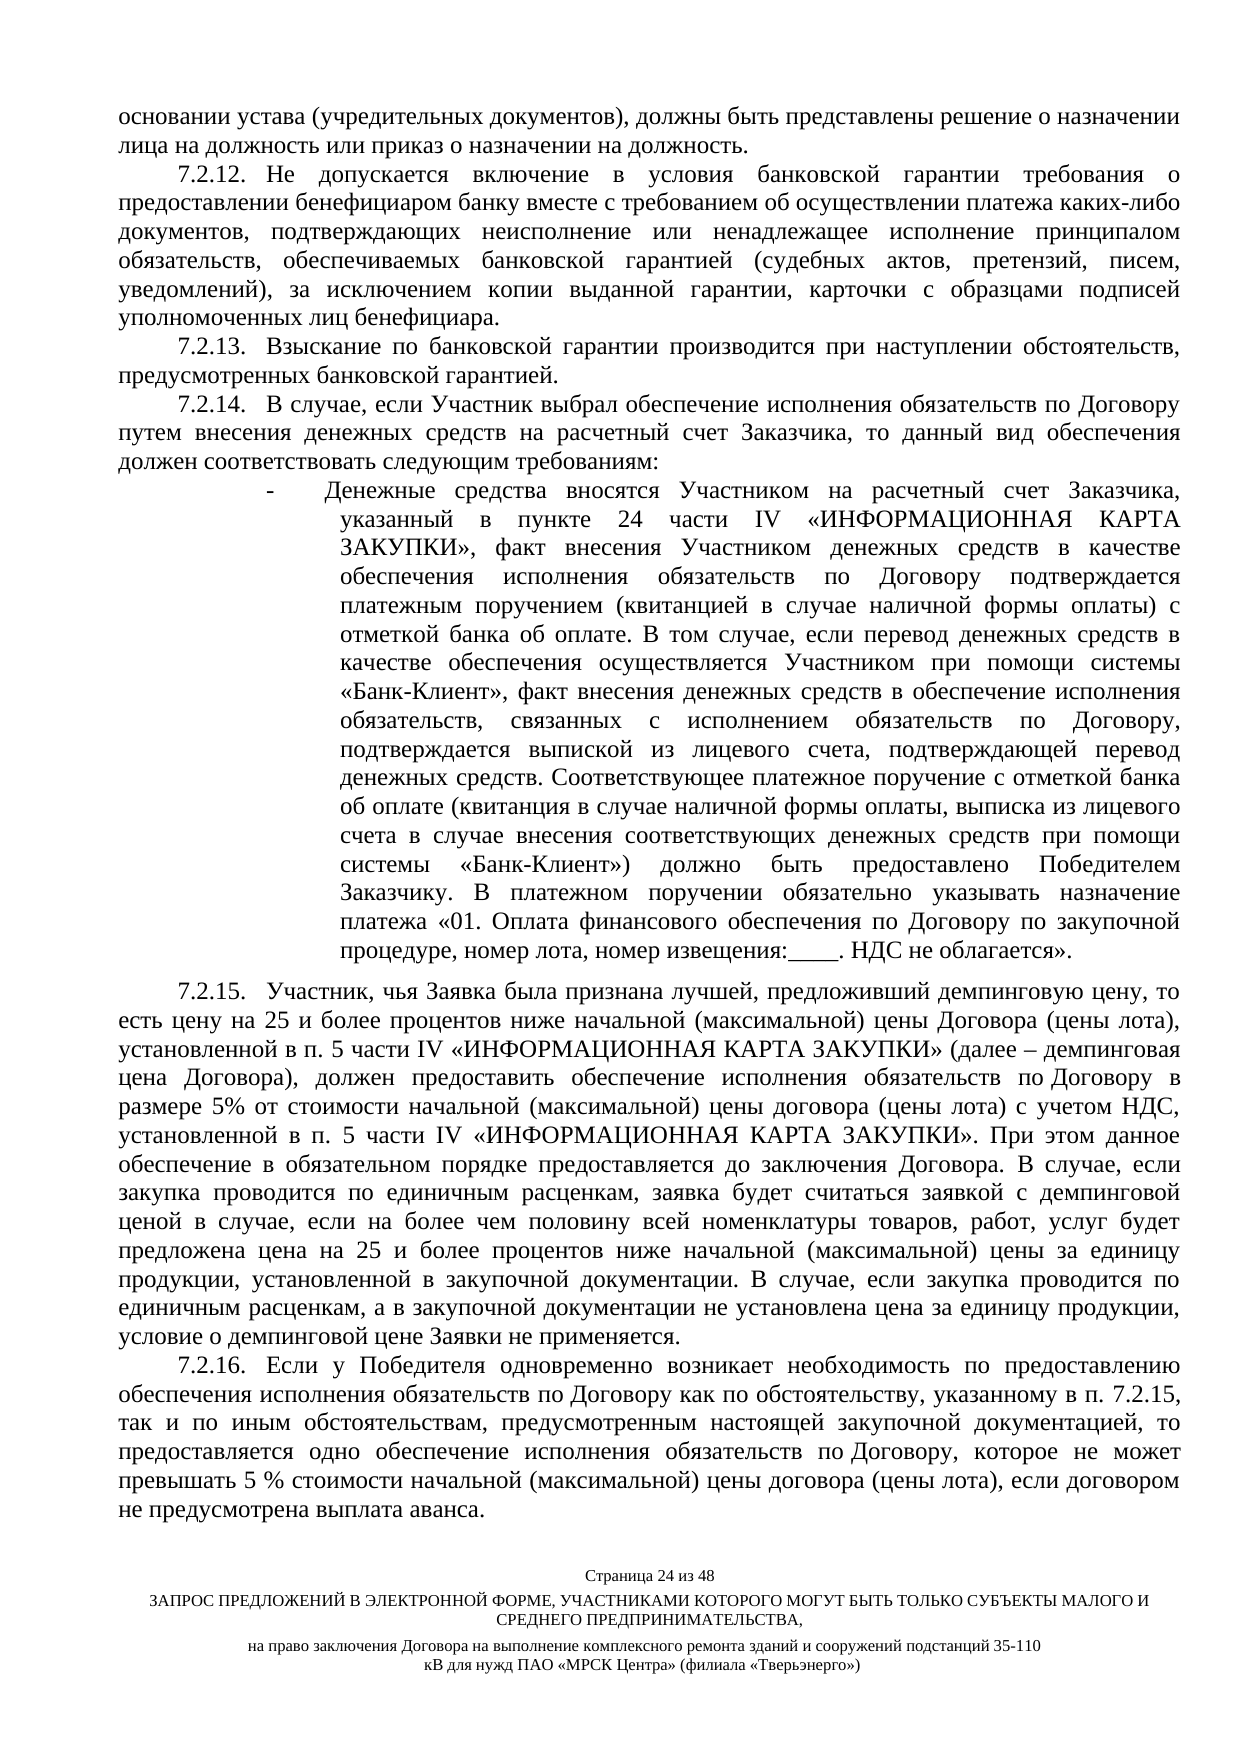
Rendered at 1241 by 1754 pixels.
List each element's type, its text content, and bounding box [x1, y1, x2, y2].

list В случае, если Участник выбрал обеспечение исполнения обязательств по Договору путем внесения денежных средств на расчетный счет Заказчика, то данный вид обеспечения должен соответствовать следующим требованиям: [118, 389, 1181, 475]
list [118, 101, 1181, 159]
list Не допускается включение в условия банковской гарантии требования о предоставлении бенефициаром банку вместе с требованием об осуществлении платежа каких-либо документов, подтверждающих неисполнение или ненадлежащее исполнение принципалом обязательств, обеспечиваемых банковской гарантией (судебных актов, претензий, писем, уведомлений), за исключением копии выданной гарантии, карточки с образцами подписей уполномоченных лиц бенефициара. [118, 159, 1181, 331]
list Взыскание по банковской гарантии производится при наступлении обстоятельств, предусмотренных банковской гарантией. [118, 331, 1181, 389]
subtitle Участник, чья Заявка была признана лучшей, предложивший демпинговую цену, то есть цену на 25 и более процентов ниже начальной (максимальной) цены Договора (цены лота), установленной в п. 5 части IV «ИНФОРМАЦИОННАЯ КАРТА ЗАКУПКИ» (далее – демпинговая цена Договора), должен предоставить обеспечение исполнения обязательств по Договору в размере 5% от стоимости начальной (максимальной) цены договора (цены лота) с учетом НДС, установленной в п. 5 части IV «ИНФОРМАЦИОННАЯ КАРТА ЗАКУПКИ». При этом данное обеспечение в обязательном порядке предоставляется до заключения Договора. В случае, если закупка проводится по единичным расценкам, заявка будет считаться заявкой с демпинговой ценой в случае, если на более чем половину всей номенклатуры товаров, работ, услуг будет предложена цена на 25 и более процентов ниже начальной (максимальной) цены за единицу продукции, установленной в закупочной документации. В случае, если закупка проводится по единичным расценкам, а в закупочной документации не установлена цена за единицу продукции, условие о демпинговой цене Заявки не применяется. [118, 976, 1181, 1350]
subtitle Если у Победителя одновременно возникает необходимость по предоставлению обеспечения исполнения обязательств по Договору как по обстоятельству, указанному в п. 7.2.15, так и по иным обстоятельствам, предусмотренным настоящей закупочной документацией, то предоставляется одно обеспечение исполнения обязательств по Договору, которое не может превышать 5 % стоимости начальной (максимальной) цены договора (цены лота), если договором не предусмотрена выплата аванса. [118, 1350, 1181, 1522]
list Денежные средства вносятся Участником на расчетный счет Заказчика, указанный в пункте 24 части IV «ИНФОРМАЦИОННАЯ КАРТА ЗАКУПКИ», факт внесения Участником денежных средств в качестве обеспечения исполнения обязательств по Договору подтверждается платежным поручением (квитанцией в случае наличной формы оплаты) с отметкой банка об оплате. В том случае, если перевод денежных средств в качестве обеспечения осуществляется Участником при помощи системы «Банк-Клиент», факт внесения денежных средств в обеспечение исполнения обязательств, связанных с исполнением обязательств по Договору, подтверждается выпиской из лицевого счета, подтверждающей перевод денежных средств. Соответствующее платежное поручение с отметкой банка об оплате (квитанция в случае наличной формы оплаты, выписка из лицевого счета в случае внесения соответствующих денежных средств при помощи системы «Банк-Клиент») должно быть предоставлено Победителем Заказчику. В платежном поручении обязательно указывать назначение платежа «01. Оплата финансового обеспечения по Договору по закупочной процедуре, номер лота, номер извещения:____. НДС не облагается». [266, 475, 1181, 964]
